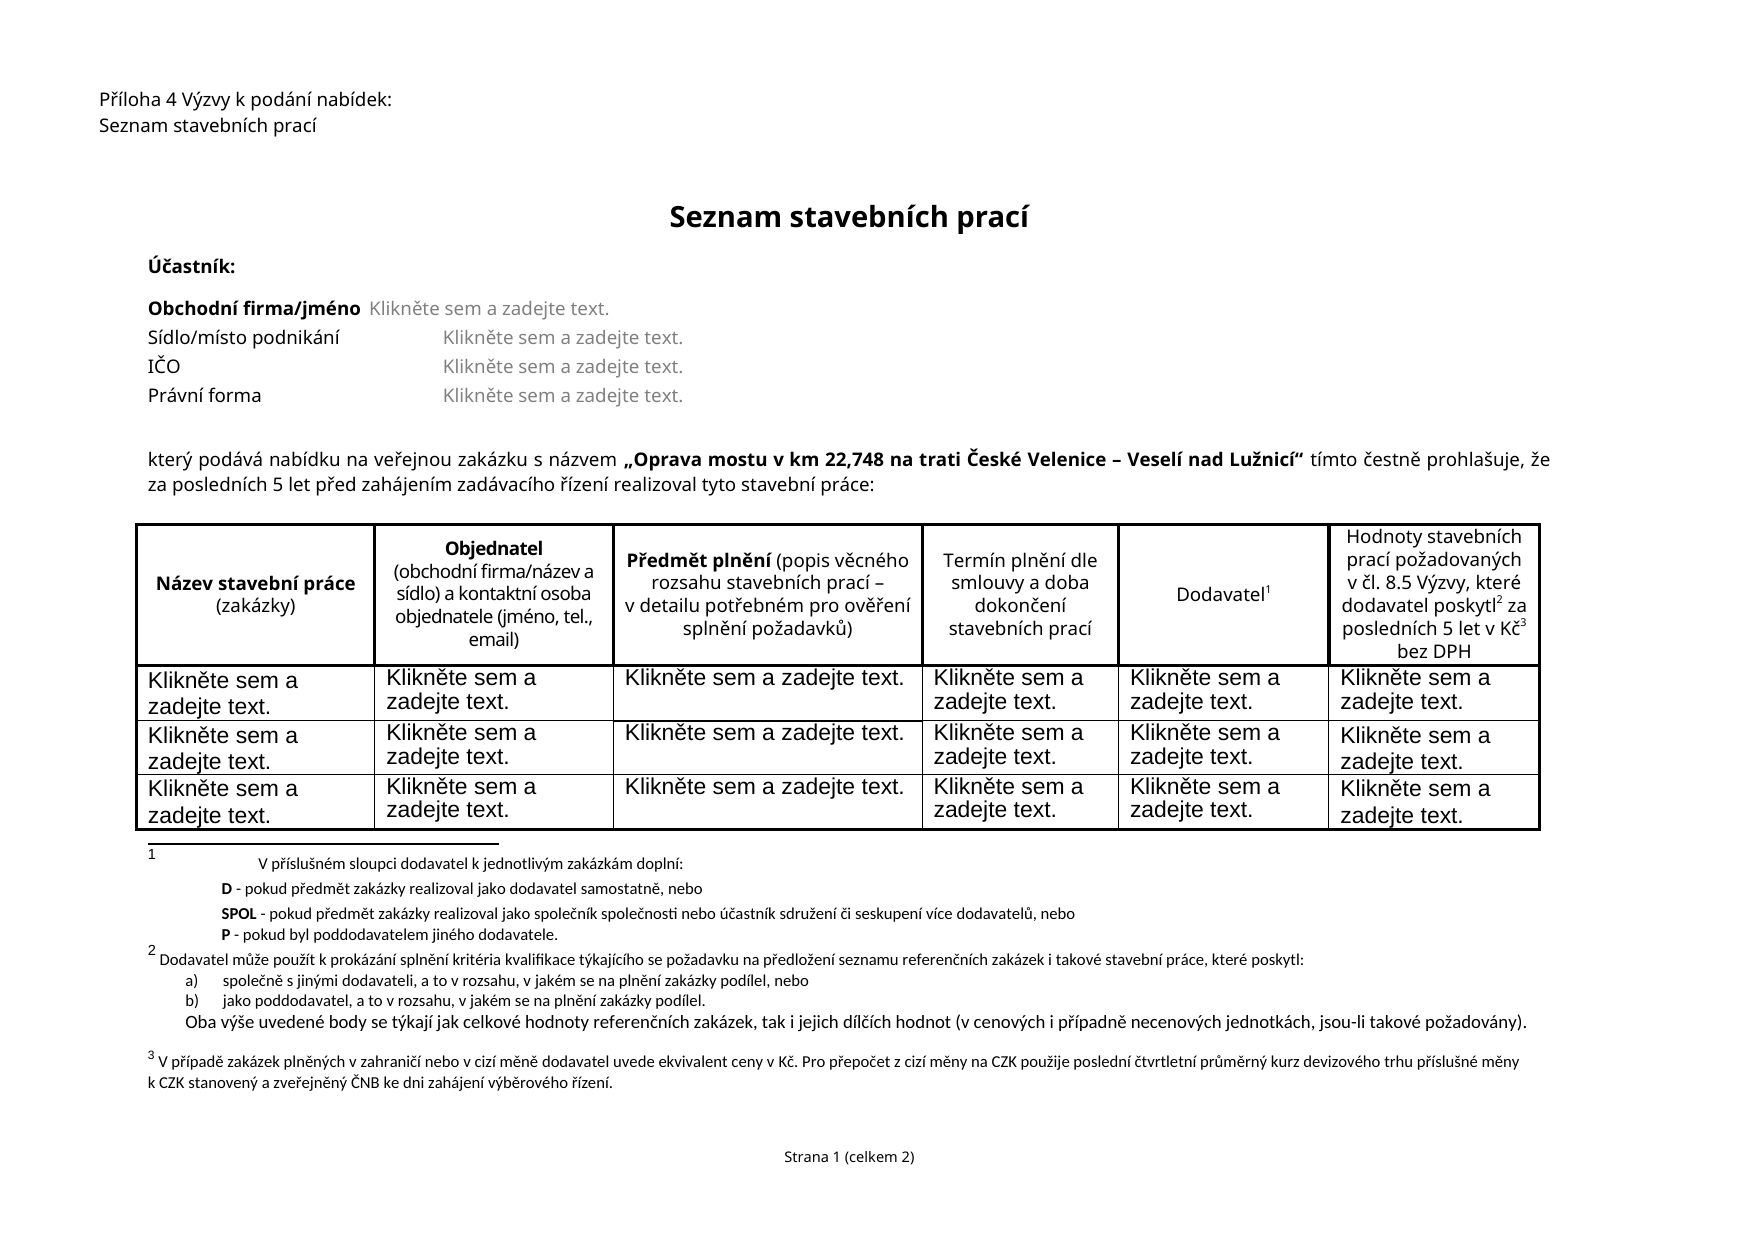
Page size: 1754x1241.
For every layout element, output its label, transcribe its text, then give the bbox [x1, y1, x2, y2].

text Účastník: [148, 249, 1551, 279]
title Seznam stavebních prací [148, 196, 1551, 236]
table_header Termín plnění dle smlouvy a doba dokončení stavebních prací [924, 526, 1117, 664]
text který podává nabídku na veřejnou zakázku s názvem „Oprava mostu v km 22,748 na trati České Velenice – Veselí nad Lužnicí“ tímto čestně prohlašuje, že za posledních 5 let před zahájením zadávacího řízení realizoval tyto stavební práce: [148, 446, 1551, 497]
table_header Objednatel (obchodní firma/název a sídlo) a kontaktní osoba objednatele (jméno, tel., email) [376, 526, 612, 664]
text Právní forma [148, 379, 1551, 408]
text IČO [148, 350, 1551, 379]
text Sídlo/místo podnikání [148, 321, 1551, 350]
table_header Předmět plnění (popis věcného rozsahu stavebních prací – v detailu potřebném pro ověření splnění požadavků) [615, 526, 921, 664]
table_header Dodavatel [1120, 526, 1327, 664]
table_header Hodnoty stavebních prací požadovaných v čl. 8.5 Výzvy, které dodavatel poskytl za posledních 5 let v Kč bez DPH [1331, 526, 1538, 664]
table_header Název stavební práce (zakázky) [138, 526, 373, 664]
text Obchodní firma/jméno [148, 292, 1551, 321]
